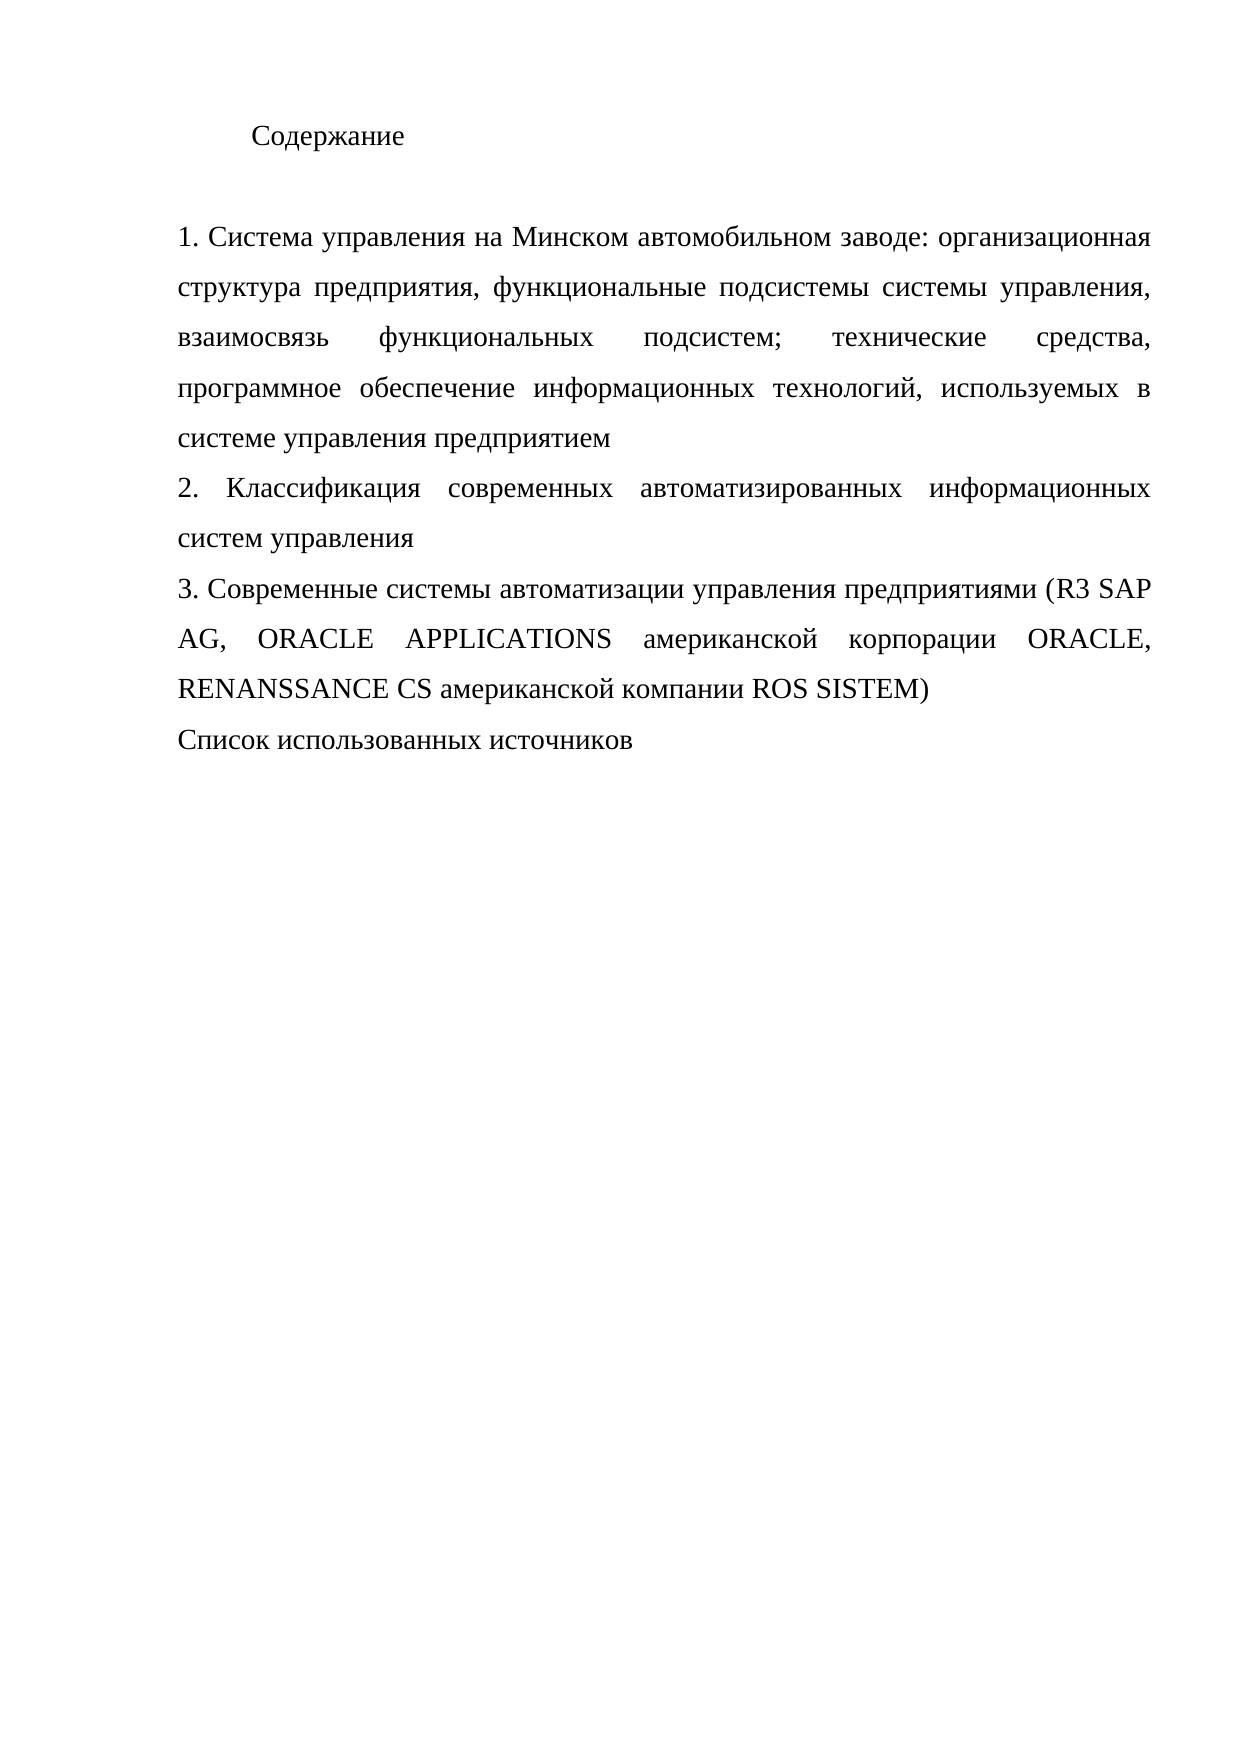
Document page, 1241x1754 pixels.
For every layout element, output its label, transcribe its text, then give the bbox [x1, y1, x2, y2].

text 3. Современные системы автоматизации управления предприятиями (R3 SAP AG, ORACLE APPLICATIONS американской корпорации ORACLE, RENANSSANCE CS американской компании ROS SISTEM) [177, 571, 1152, 705]
text 1. Система управления на Минском автомобильном заводе: организационная структура предприятия, функциональные подсистемы системы управления, взаимосвязь функциональных подсистем; технические средства, программное обеспечение информационных технологий, используемых в системе управления предприятием [177, 219, 1152, 453]
subtitle Список использованных источников [177, 722, 1152, 755]
text 2. Классификация современных автоматизированных информационных систем управления [177, 470, 1152, 554]
text Содержание [177, 118, 1152, 152]
